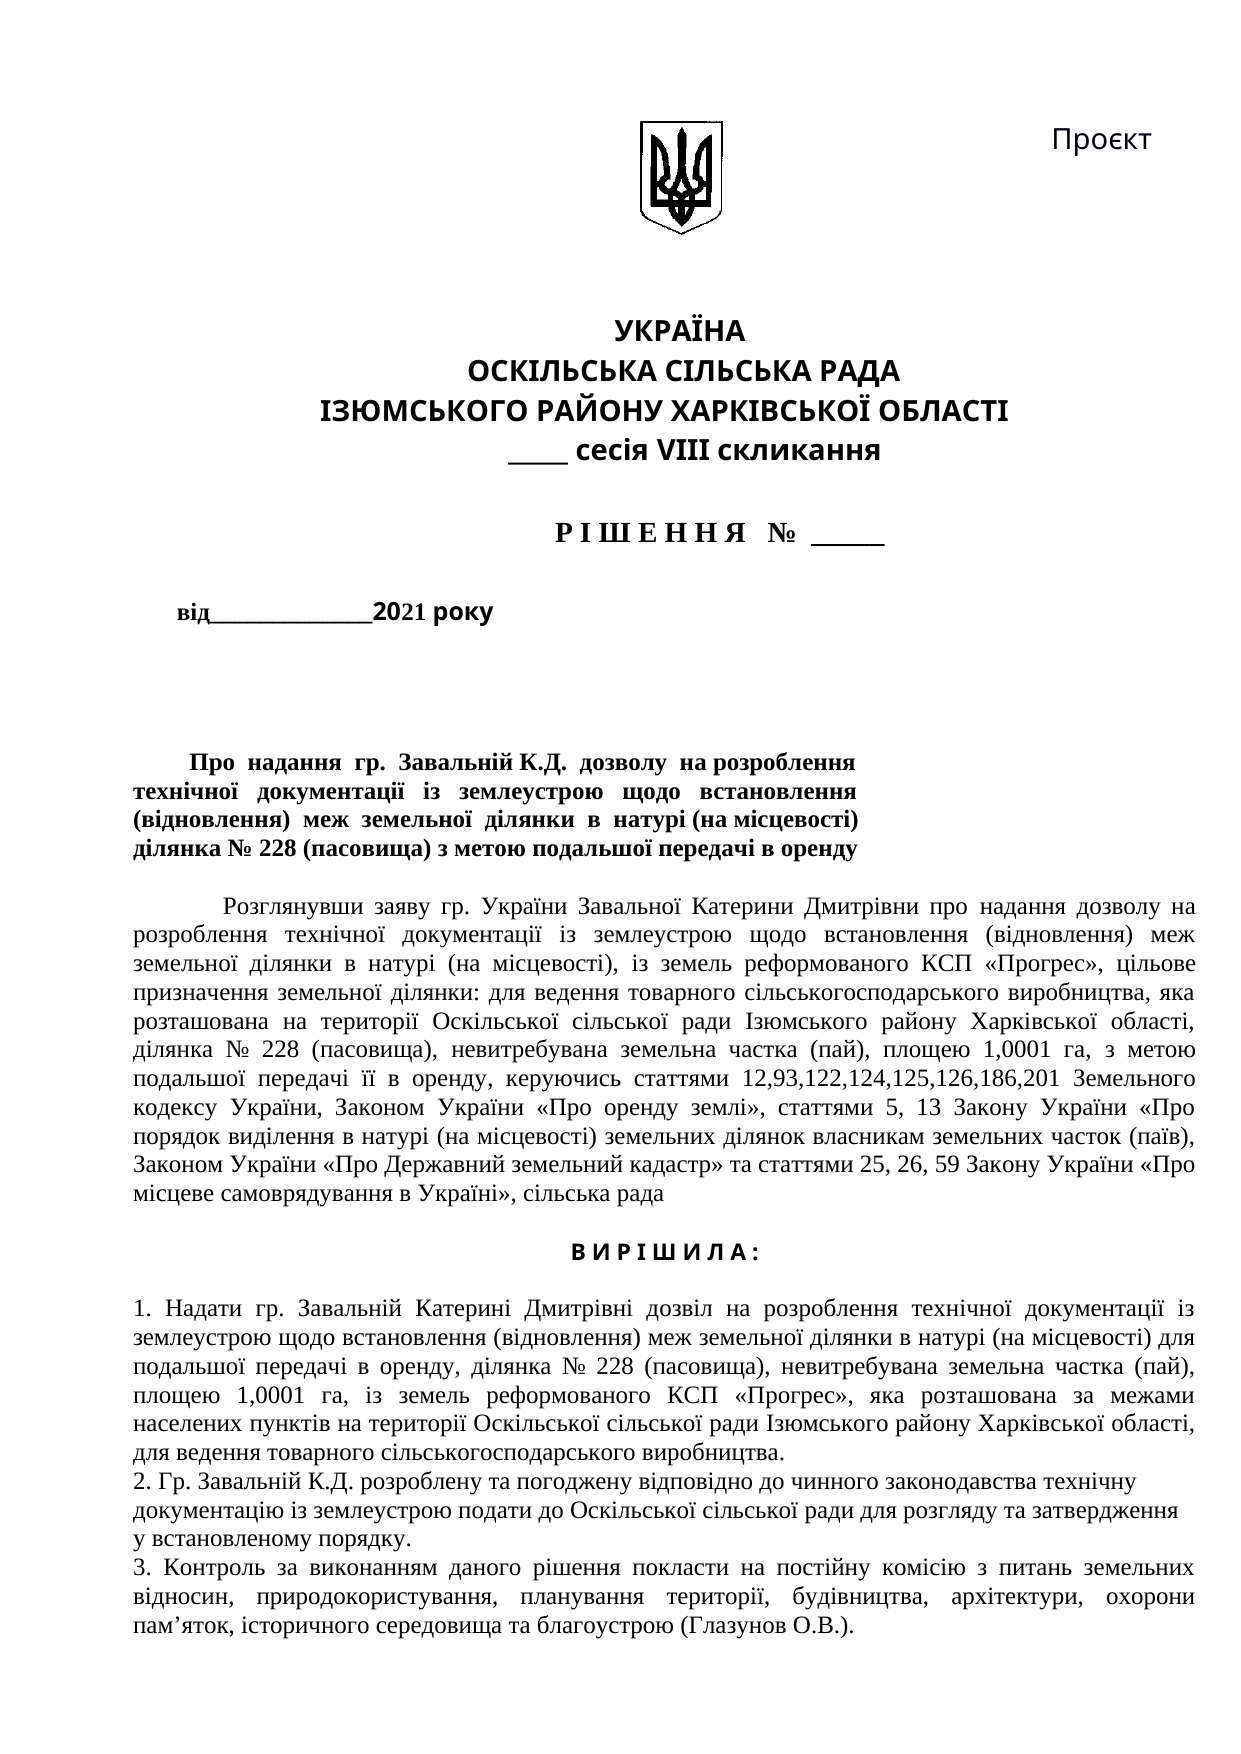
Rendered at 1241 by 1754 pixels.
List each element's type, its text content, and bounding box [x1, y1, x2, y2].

text Р І Ш Е Н Н Я № _____ [183, 515, 1196, 548]
text технічної документації із землеустрою щодо встановлення [133, 776, 1196, 804]
text Розглянувши заяву гр. України Завальної Катерини Дмитрівни про надання дозволу на розроблення технічної документації із землеустрою щодо встановлення (відновлення) меж земельної ділянки в натурі (на місцевості), із земель реформованого КСП «Прогрес», цільове призначення земельної ділянки: для ведення товарного сільськогосподарського виробництва, яка розташована на території Оскільської сільської ради Ізюмського району Харківської області, ділянка № 228 (пасовища), невитребувана земельна частка (пай), площею 1,0001 га, з метою подальшої передачі її в оренду, керуючись статтями 12,93,122,124,125,126,186,201 Земельного кодексу України, Законом України «Про оренду землі», статтями 5, 13 Закону України «Про порядок виділення в натурі (на місцевості) земельних ділянок власникам земельних часток (паїв), Законом України «Про Державний земельний кадастр» та статтями 25, 26, 59 Закону України «Про місцеве самоврядування в Україні», сільська рада [133, 891, 1196, 1207]
table_header Проєкт [144, 118, 1163, 310]
text від_____________2021 року [133, 594, 1196, 628]
text Про надання гр. Завальній К.Д. дозволу на розроблення [133, 747, 1196, 776]
text ділянка № 228 (пасовища) з метою подальшої передачі в оренду [133, 833, 1196, 862]
text 2. Гр. Завальній К.Д. розроблену та погоджену відповідно до чинного законодавства технічну документацію із землеустрою подати до Оскільської сільської ради для розгляду та затвердження у встановленому порядку. [133, 1466, 1196, 1552]
text ОСКІЛЬСЬКА СІЛЬСЬКА РАДА [133, 350, 1196, 390]
text 3. Контроль за виконанням даного рішення покласти на постійну комісію з питань земельних відносин, природокористування, планування території, будівництва, архітектури, охорони пам’яток, історичного середовища та благоустрою (Глазунов О.В.). [133, 1552, 1196, 1638]
text (відновлення) меж земельної ділянки в натурі (на місцевості) [133, 804, 1196, 833]
text В И Р І Ш И Л А : [133, 1236, 1196, 1267]
text 1. Надати гр. Завальній Катерині Дмитрівні дозвіл на розроблення технічної документації із землеустрою щодо встановлення (відновлення) меж земельної ділянки в натурі (на місцевості) для подальшої передачі в оренду, ділянка № 228 (пасовища), невитребувана земельна частка (пай), площею 1,0001 га, із земель реформованого КСП «Прогрес», яка розташована за межами населених пунктів на території Оскільської сільської ради Ізюмського району Харківської області, для ведення товарного сільськогосподарського виробництва. [133, 1293, 1196, 1466]
text _____ сесія VІІІ скликання [133, 429, 1196, 469]
text УКРАЇНА [133, 310, 1196, 350]
text ІЗЮМСЬКОГО РАЙОНУ ХАРКІВСЬКОЇ ОБЛАСТІ [133, 390, 1196, 429]
